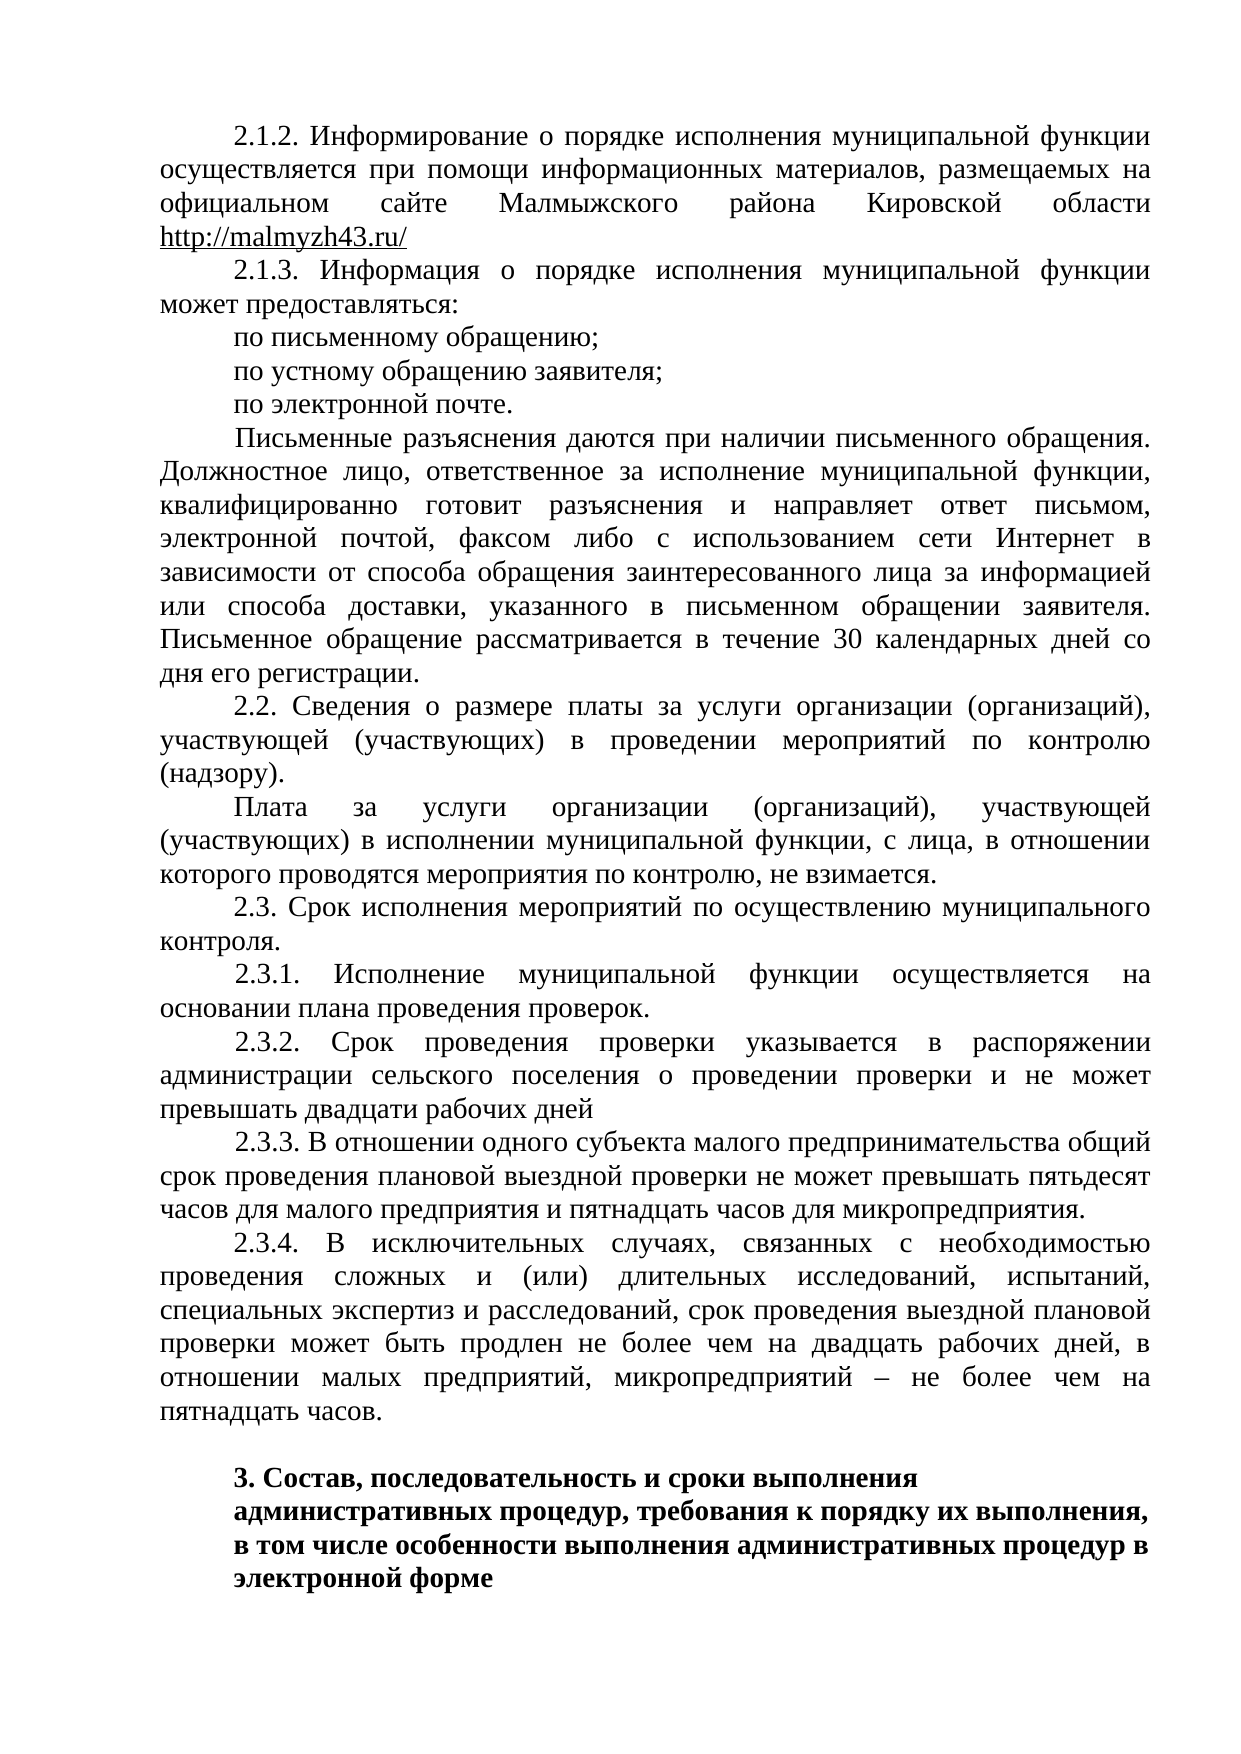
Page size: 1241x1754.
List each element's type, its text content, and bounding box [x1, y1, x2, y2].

text 2.3.1. Исполнение муниципальной функции осуществляется на основании плана проведения проверок. [159, 957, 1152, 1024]
text административных процедур, требования к порядку их выполнения, [159, 1493, 1152, 1527]
text в том числе особенности выполнения административных процедур в [159, 1527, 1152, 1560]
text Письменные разъяснения даются при наличии письменного обращения. Должностное лицо, ответственное за исполнение муниципальной функции, квалифицированно готовит разъяснения и направляет ответ письмом, электронной почтой, факсом либо с использованием сети Интернет в зависимости от способа обращения заинтересованного лица за информацией или способа доставки, указанного в письменном обращении заявителя. Письменное обращение рассматривается в течение 30 календарных дней со дня его регистрации. [159, 420, 1152, 688]
text 2.2. Сведения о размере платы за услуги организации (организаций), участвующей (участвующих) в проведении мероприятий по контролю (надзору). [159, 688, 1152, 789]
text Плата за услуги организации (организаций), участвующей (участвующих) в исполнении муниципальной функции, с лица, в отношении которого проводятся мероприятия по контролю, не взимается. [159, 789, 1152, 889]
text 2.1.3. Информация о порядке исполнения муниципальной функции может предоставляться: [159, 252, 1152, 319]
text 2.3.4. В исключительных случаях, связанных с необходимостью проведения сложных и (или) длительных исследований, испытаний, специальных экспертиз и расследований, срок проведения выездной плановой проверки может быть продлен не более чем на двадцать рабочих дней, в отношении малых предприятий, микропредприятий – не более чем на пятнадцать часов. [159, 1225, 1152, 1426]
text 2.3. Срок исполнения мероприятий по осуществлению муниципального контроля. [159, 889, 1152, 957]
text 2.1.2. Информирование о порядке исполнения муниципальной функции осуществляется при помощи информационных материалов, размещаемых на официальном сайте Малмыжского района Кировской области http://malmyzh43.ru/ [159, 118, 1152, 252]
text 2.3.3. В отношении одного субъекта малого предпринимательства общий срок проведения плановой выездной проверки не может превышать пятьдесят часов для малого предприятия и пятнадцать часов для микропредприятия. [159, 1124, 1152, 1225]
text электронной форме [159, 1560, 1152, 1594]
text по письменному обращению; [159, 319, 1152, 353]
text по устному обращению заявителя; [159, 353, 1152, 386]
text по электронной почте. [159, 386, 1152, 420]
text 2.3.2. Срок проведения проверки указывается в распоряжении администрации сельского поселения о проведении проверки и не может превышать двадцати рабочих дней [159, 1024, 1152, 1124]
text 3. Состав, последовательность и сроки выполнения [159, 1460, 1152, 1493]
